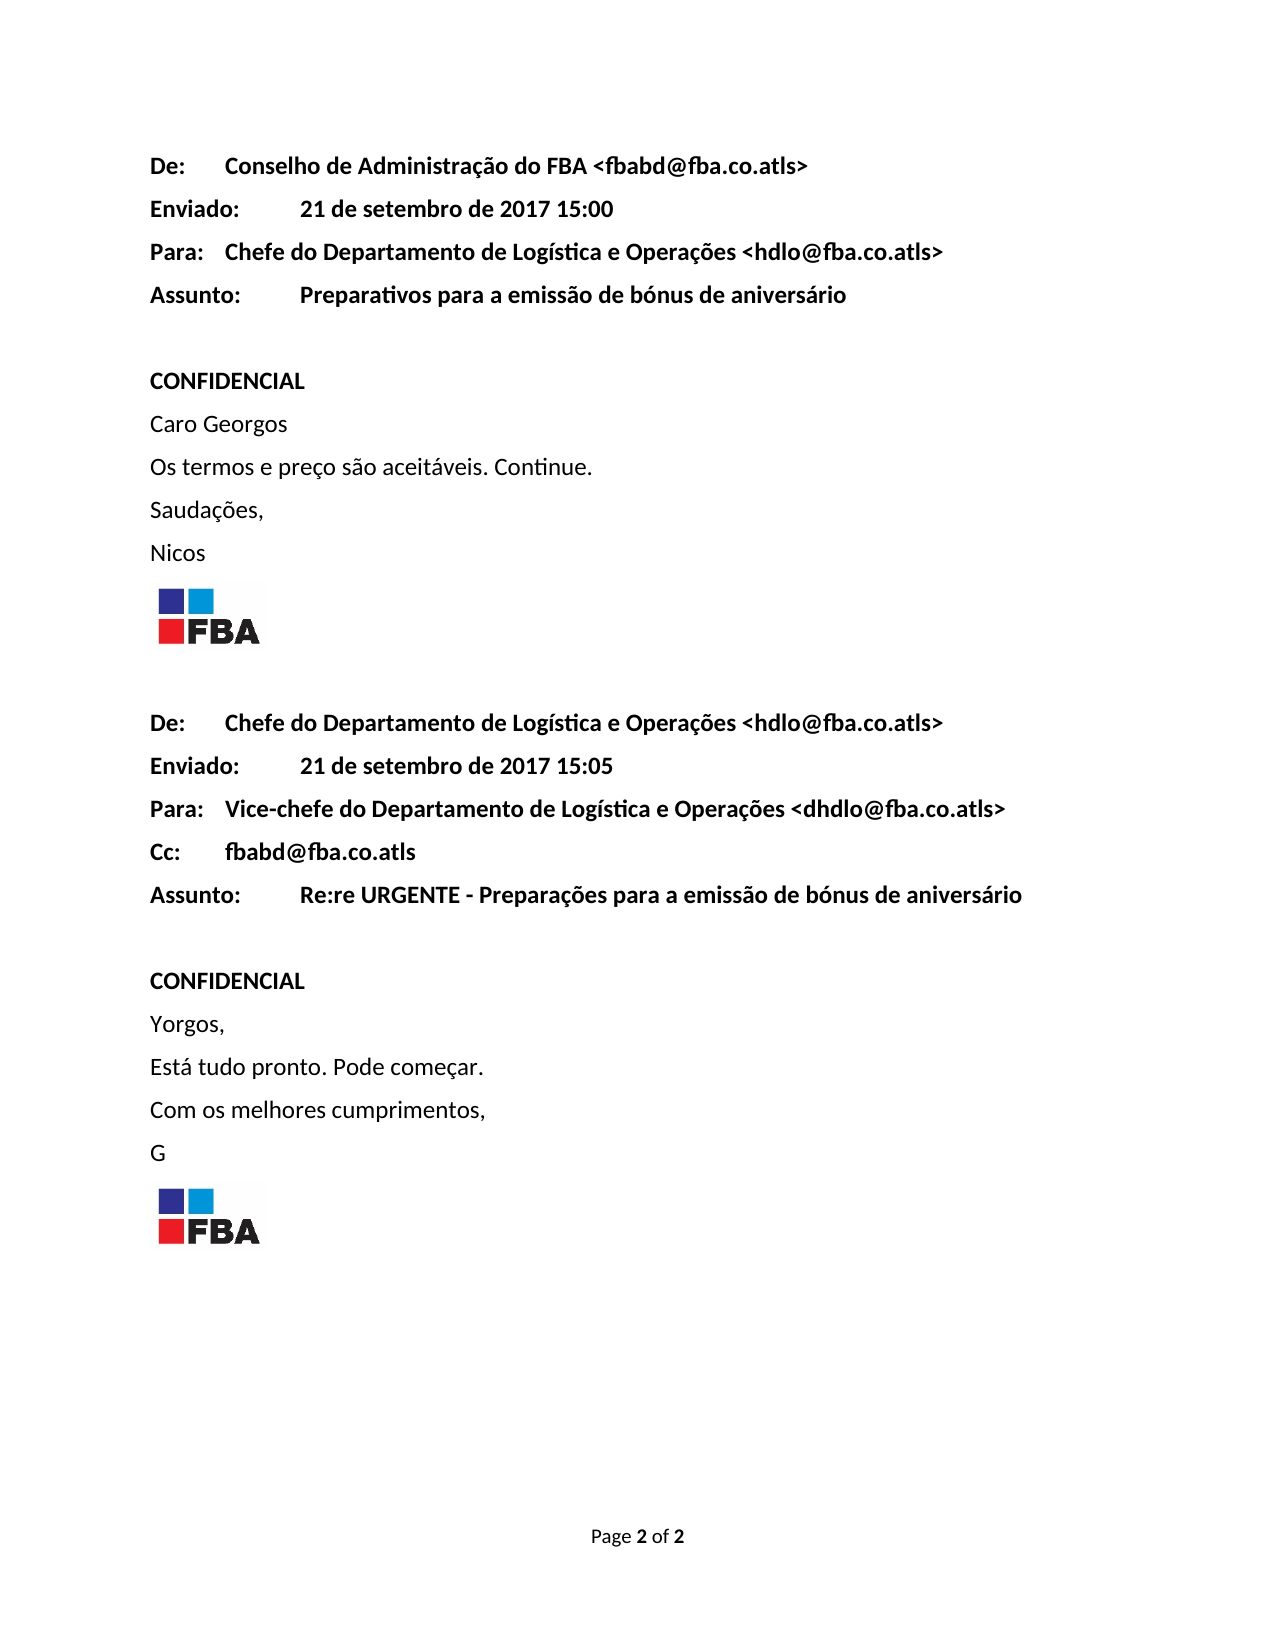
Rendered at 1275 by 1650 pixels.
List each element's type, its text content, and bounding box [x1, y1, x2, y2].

text De: Conselho de Administração do FBA <fbabd@fba.co.atls> [150, 150, 1125, 181]
text Enviado: 21 de setembro de 2017 15:05 [150, 750, 1125, 781]
text De: Chefe do Departamento de Logística e Operações <hdlo@fba.co.atls> [150, 707, 1125, 738]
text Enviado: 21 de setembro de 2017 15:00 [150, 193, 1125, 223]
text Saudações, [150, 494, 1125, 525]
text Cc: fbabd@fba.co.atls [150, 836, 1125, 867]
text Yorgos, [150, 1008, 1125, 1039]
text Com os melhores cumprimentos, [150, 1094, 1125, 1125]
text CONFIDENCIAL [150, 965, 1125, 996]
text Caro Georgos [150, 408, 1125, 439]
picture [150, 580, 268, 652]
text Assunto: Preparativos para a emissão de bónus de aniversário [150, 279, 1125, 309]
text G [150, 1137, 1125, 1168]
picture [150, 1180, 268, 1252]
text CONFIDENCIAL [150, 365, 1125, 396]
text Nicos [150, 537, 1125, 568]
text Assunto: Re:re URGENTE - Preparações para a emissão de bónus de aniversário [150, 879, 1125, 910]
text Está tudo pronto. Pode começar. [150, 1051, 1125, 1082]
text Os termos e preço são aceitáveis. Continue. [150, 451, 1125, 482]
text Para: Vice-chefe do Departamento de Logística e Operações <dhdlo@fba.co.atls> [150, 793, 1125, 824]
text Para: Chefe do Departamento de Logística e Operações <hdlo@fba.co.atls> [150, 236, 1125, 267]
